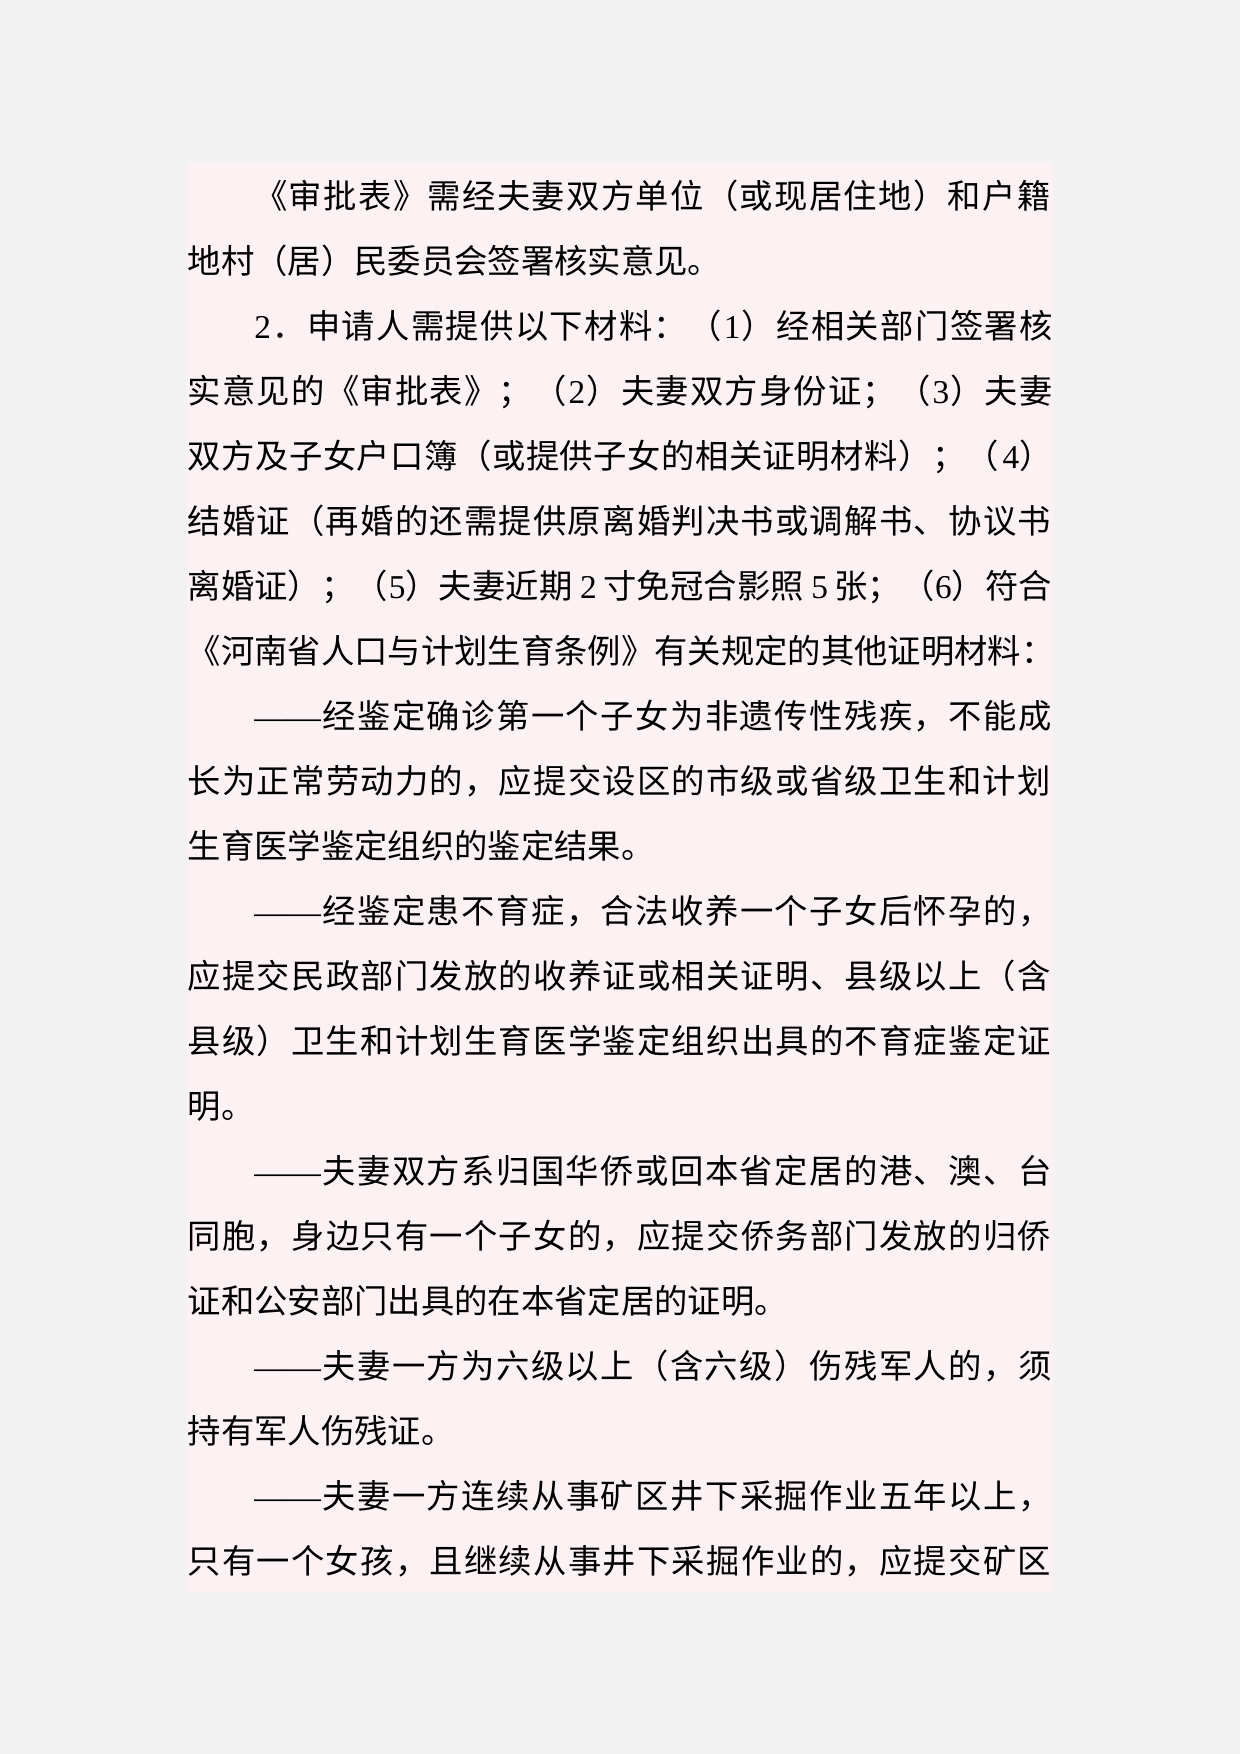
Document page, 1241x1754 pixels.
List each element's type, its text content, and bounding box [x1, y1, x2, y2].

text 2．申请人需提供以下材料：（1）经相关部门签署核实意见的《审批表》；（2）夫妻双方身份证；（3）夫妻双方及子女户口簿（或提供子女的相关证明材料）；（4）结婚证（再婚的还需提供原离婚判决书或调解书、协议书，离婚证）；（5）夫妻近期2寸免冠合影照5张；（6）符合《河南省人口与计划生育条例》有关规定的其他证明材料： [187, 292, 1053, 682]
text ——夫妻一方为六级以上（含六级）伤残军人的，须持有军人伤残证。 [187, 1332, 1053, 1462]
text ——夫妻双方系归国华侨或回本省定居的港、澳、台同胞，身边只有一个子女的，应提交侨务部门发放的归侨证和公安部门出具的在本省定居的证明。 [187, 1137, 1053, 1332]
text 《审批表》需经夫妻双方单位（或现居住地）和户籍地村（居）民委员会签署核实意见。 [187, 162, 1053, 292]
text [187, 1462, 1053, 1592]
text ——经鉴定确诊第一个子女为非遗传性残疾，不能成长为正常劳动力的，应提交设区的市级或省级卫生和计划生育医学鉴定组织的鉴定结果。 [187, 682, 1053, 877]
text ——经鉴定患不育症，合法收养一个子女后怀孕的，应提交民政部门发放的收养证或相关证明、县级以上（含县级）卫生和计划生育医学鉴定组织出具的不育症鉴定证明。 [187, 877, 1053, 1137]
